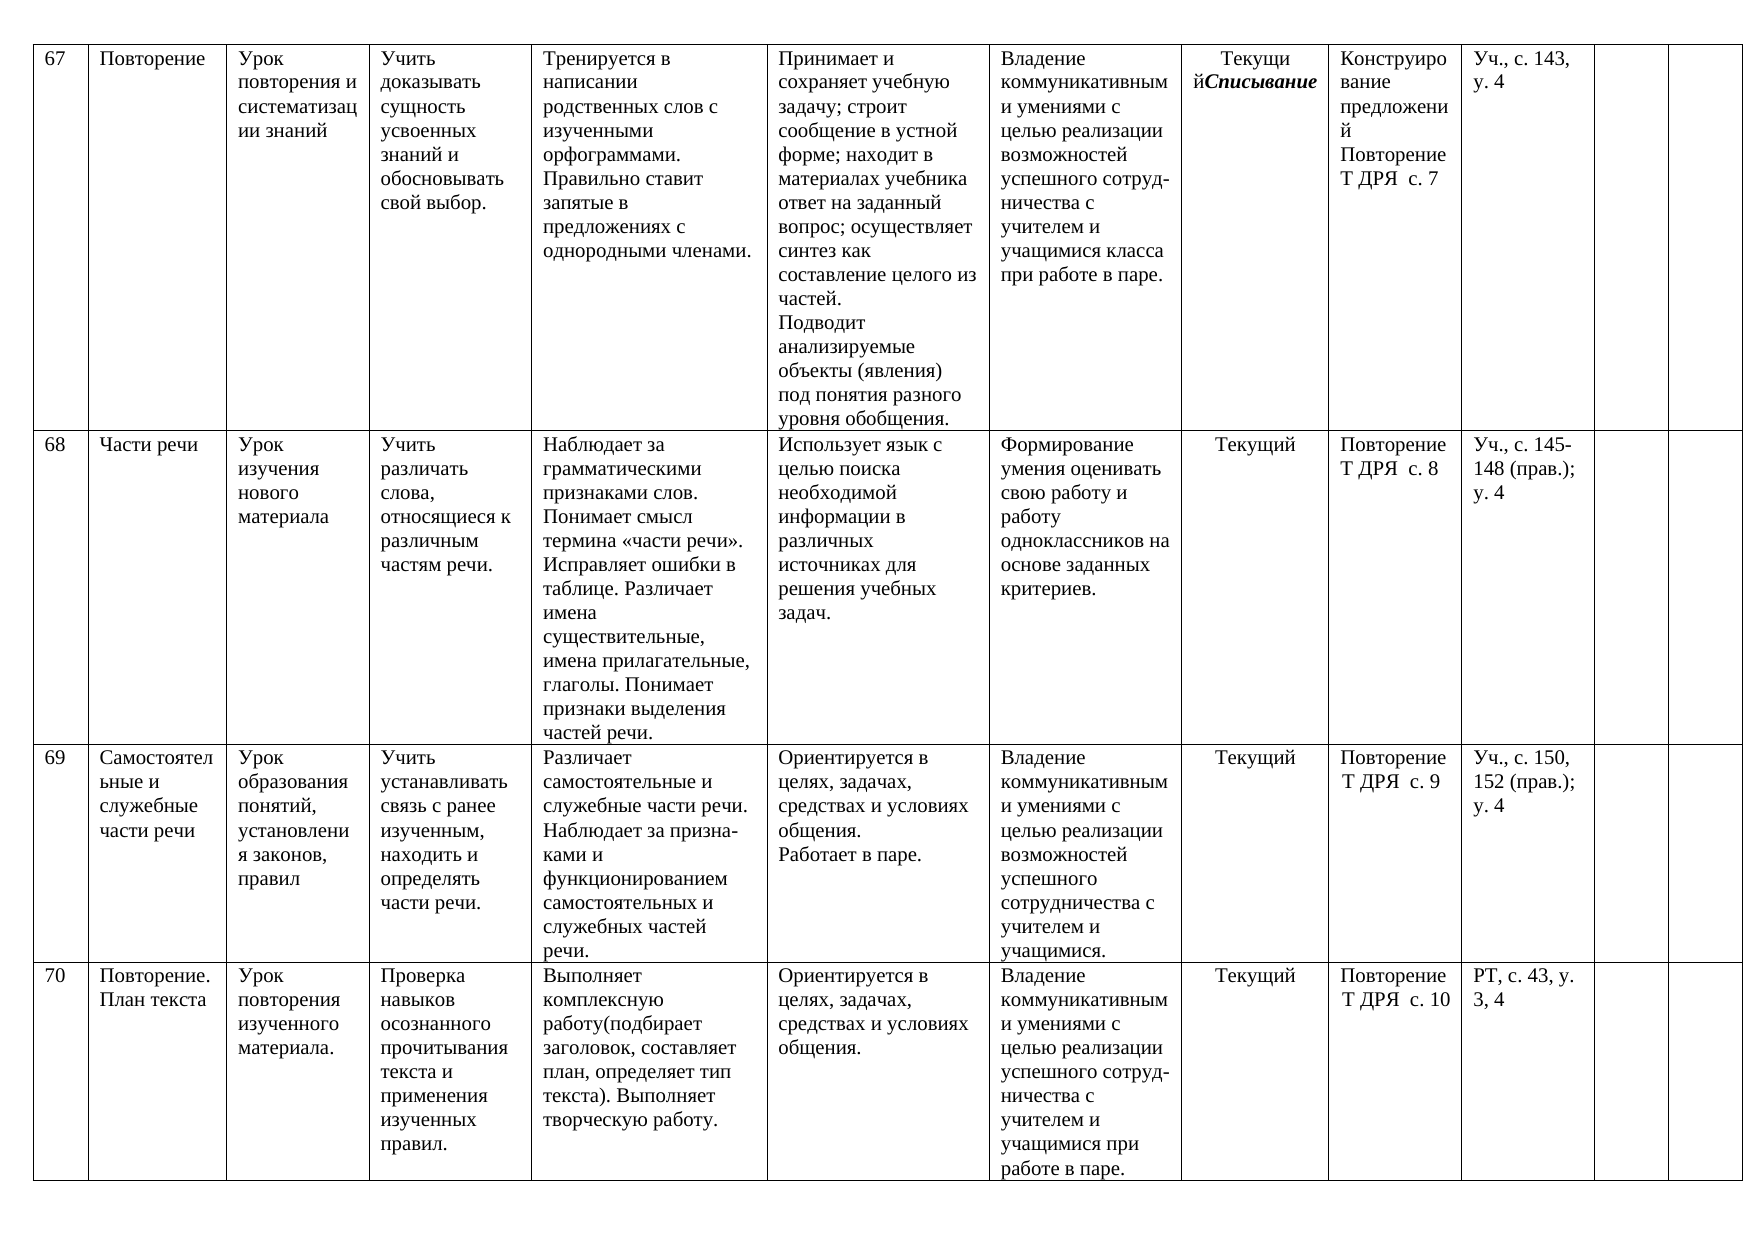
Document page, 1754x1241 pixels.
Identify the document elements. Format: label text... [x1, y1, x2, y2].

table_cell Уч., с. 150, 152 (прав.); у. 4 [1462, 745, 1594, 962]
table_cell Использует язык с целью поиска необходимой информации в различных источниках для решения учебных задач. [768, 431, 989, 744]
table_cell РТ, с. 43, у. 3, 4 [1462, 963, 1594, 1179]
table_cell Повторение Т ДРЯ с. 10 [1329, 963, 1461, 1179]
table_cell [227, 45, 369, 430]
table_cell Владение коммуникативными умениями с целью реализации возможностей успешного сотрудничества с учителем и учащимися класса при работе в паре. [990, 45, 1181, 430]
table_cell Урок образования понятий, установления законов, правил [227, 745, 369, 962]
table_cell Повторение Т ДРЯ с. 9 [1329, 745, 1461, 962]
table_cell [1595, 431, 1668, 744]
table_cell Выполняет комплексную работу(подбирает заголовок, составляет план, определяет тип текста). Выполняет творческую работу. [532, 963, 767, 1179]
table_cell Конструирование предложений Повторение Т ДРЯ с. 7 [1329, 45, 1461, 430]
table_cell [1669, 745, 1742, 962]
table_cell Повторение. План текста [89, 963, 226, 1179]
table_cell Части речи [89, 431, 226, 744]
table_cell Урок изучения нового материала [227, 431, 369, 744]
table_cell 70 [34, 963, 88, 1179]
table_cell Учить доказывать сущность усвоенных знаний и обосновывать свой выбор. [370, 45, 531, 430]
table_cell Владение коммуникативными умениями с целью реализации возможностей успешного сотрудничества с учителем и учащимися. [990, 745, 1181, 962]
table_cell Проверка навыков осознанного прочитывания текста и применения изученных правил. [370, 963, 531, 1179]
table_cell Различает самостоятельные и служебные части речи. Наблюдает за признаками и функционированием самостоятельных и служебных частей речи. [532, 745, 767, 962]
table_cell Тренируется в написании родственных слов с изученными орфограммами. Правильно ставит запятые в предложениях с однородными членами. [532, 45, 767, 430]
table_cell Урок повторения изученного материала. [227, 963, 369, 1179]
table_cell [1669, 45, 1742, 430]
table_cell Ориентируется в целях, задачах, средствах и условиях общения. [768, 963, 989, 1179]
table_cell Наблюдает за грамматическими признаками слов. Понимает смысл термина «части речи». Исправляет ошибки в таблице. Различает имена существительные, имена прилагательные, глаголы. Понимает признаки выделения частей речи. [532, 431, 767, 744]
table_cell Текущий [1182, 963, 1328, 1179]
table_cell [1595, 963, 1668, 1179]
table_cell [1669, 431, 1742, 744]
table_cell [1669, 963, 1742, 1179]
table_cell Учить различать слова, относящиеся к различным частям речи. [370, 431, 531, 744]
table_cell Самостоятельные и служебные части речи [89, 745, 226, 962]
table_cell 69 [34, 745, 88, 962]
table_cell 68 [34, 431, 88, 744]
table_cell Учить устанавливать связь с ранее изученным, находить и определять части речи. [370, 745, 531, 962]
table_cell Владение коммуникативными умениями с целью реализации успешного сотрудничества с учителем и учащимися при работе в паре. [990, 963, 1181, 1179]
table_cell Уч., с. 143, у. 4 [1462, 45, 1594, 430]
table_cell Ориентируется в целях, задачах, средствах и условиях общения. Работает в паре. [768, 745, 989, 962]
table_cell 67 [34, 45, 88, 430]
table_cell Повторение [89, 45, 226, 430]
table_cell Формирование умения оценивать свою работу и работу одноклассников на основе заданных критериев. [990, 431, 1181, 744]
table_cell [1595, 45, 1668, 430]
table_cell Принимает и сохраняет учебную задачу; строит сообщение в устной форме; находит в материалах учебника ответ на заданный вопрос; осуществляет синтез как составление целого из частей. Подводит анализируемые объекты (явления) под понятия разного уровня обобщения. [768, 45, 989, 430]
table_cell [1595, 745, 1668, 962]
table_cell Текущий [1182, 431, 1328, 744]
table_cell ТекущийСписывание [1182, 45, 1328, 430]
table_cell Повторение Т ДРЯ с. 8 [1329, 431, 1461, 744]
table_cell Уч., с. 145-148 (прав.); у. 4 [1462, 431, 1594, 744]
table_cell Текущий [1182, 745, 1328, 962]
